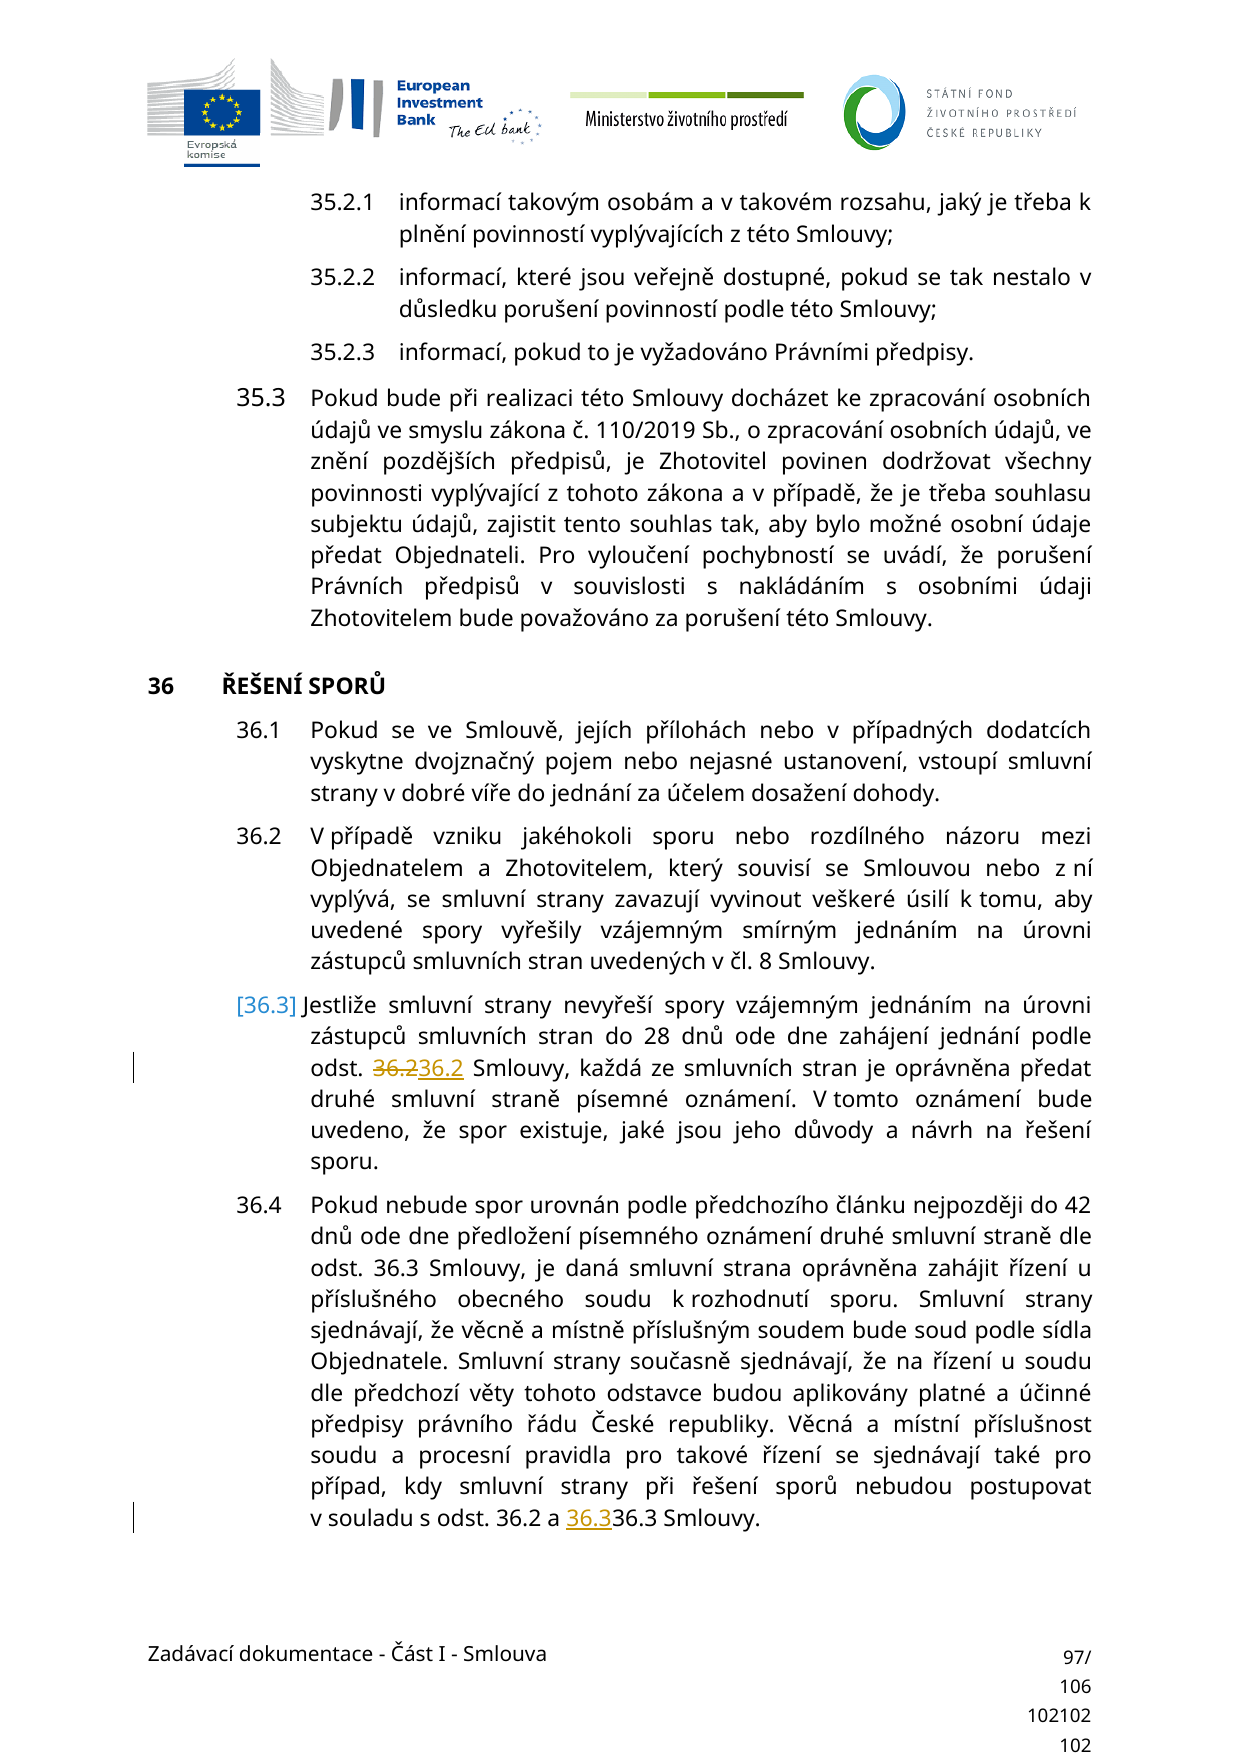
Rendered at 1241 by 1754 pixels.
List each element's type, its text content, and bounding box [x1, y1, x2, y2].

picture [147, 55, 1092, 167]
list Pokud se ve Smlouvě, jejích přílohách nebo v případných dodatcích vyskytne dvojznačný pojem nebo nejasné ustanovení, vstoupí smluvní strany v dobré víře do jednání za účelem dosažení dohody. [236, 714, 1093, 808]
list Pokud bude při realizaci této Smlouvy docházet ke zpracování osobních údajů ve smyslu zákona č. 110/2019 Sb., o zpracování osobních údajů, ve znění pozdějších předpisů, je Zhotovitel povinen dodržovat všechny povinnosti vyplývající z tohoto zákona a v případě, že je třeba souhlasu subjektu údajů, zajistit tento souhlas tak, aby bylo možné osobní údaje předat Objednateli. Pro vyloučení pochybností se uvádí, že porušení Právních předpisů v souvislosti s nakládáním s osobními údaji Zhotovitelem bude považováno za porušení této Smlouvy. [236, 380, 1093, 633]
list Pokud nebude spor urovnán podle předchozího článku nejpozději do 42 dnů ode dne předložení písemného oznámení druhé smluvní straně dle odst. 36.3 Smlouvy, je daná smluvní strana oprávněna zahájit řízení u příslušného obecného soudu k rozhodnutí sporu. Smluvní strany sjednávají, že věcně a místně příslušným soudem bude soud podle sídla Objednatele. Smluvní strany současně sjednávají, že na řízení u soudu dle předchozí věty tohoto odstavce budou aplikovány platné a účinné předpisy právního řádu České republiky. Věcná a místní příslušnost soudu a procesní pravidla pro takové řízení se sjednávají také pro případ, kdy smluvní strany při řešení sporů nebudou postupovat v souladu s odst. 36.2 a Smlouvy. [236, 1189, 1093, 1533]
text 35.2.2 informací, které jsou veřejně dostupné, pokud se tak nestalo v důsledku porušení povinností podle této Smlouvy; [310, 261, 1093, 324]
text 35.2.1 informací takovým osobám a v takovém rozsahu, jaký je třeba k plnění povinností vyplývajících z této Smlouvy; [310, 186, 1093, 249]
list Jestliže smluvní strany nevyřeší spory vzájemným jednáním na úrovni zástupců smluvních stran do 28 dnů ode dne zahájení jednání podle odst. Smlouvy, každá ze smluvních stran je oprávněna předat druhé smluvní straně písemné oznámení. V tomto oznámení bude uvedeno, že spor existuje, jaké jsou jeho důvody a návrh na řešení sporu. [236, 989, 1093, 1177]
list ŘEŠENÍ SPORŮ [148, 670, 1093, 702]
text 35.2.3 informací, pokud to je vyžadováno Právními předpisy. [310, 336, 1093, 367]
list V případě vzniku jakéhokoli sporu nebo rozdílného názoru mezi Objednatelem a Zhotovitelem, který souvisí se Smlouvou nebo z ní vyplývá, se smluvní strany zavazují vyvinout veškeré úsilí k tomu, aby uvedené spory vyřešily vzájemným smírným jednáním na úrovni zástupců smluvních stran uvedených v čl. 8 Smlouvy. [236, 820, 1093, 977]
